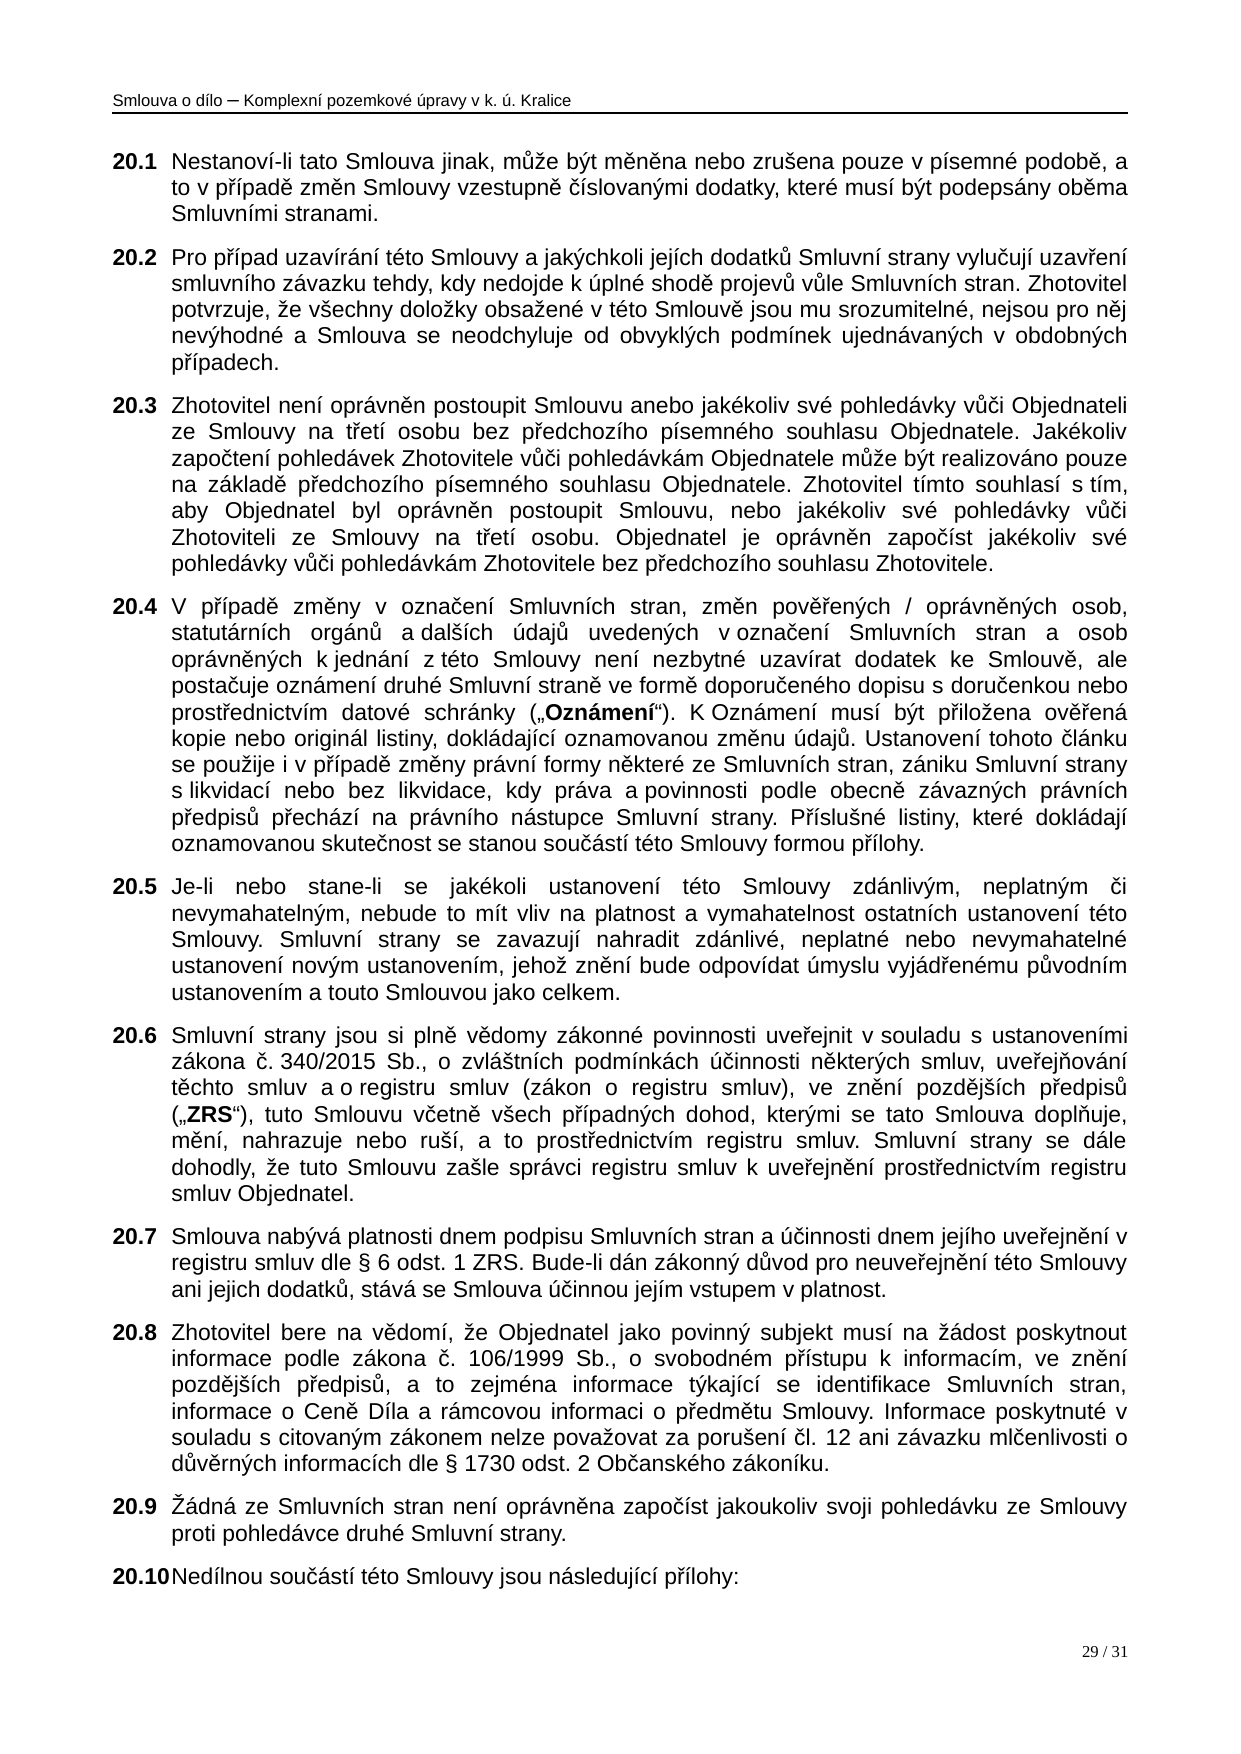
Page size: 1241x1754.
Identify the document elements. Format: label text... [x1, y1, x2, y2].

text Zhotovitel není oprávněn postoupit Smlouvu anebo jakékoliv své pohledávky vůči Objednateli ze Smlouvy na třetí osobu bez předchozího písemného souhlasu Objednatele. Jakékoliv započtení pohledávek Zhotovitele vůči pohledávkám Objednatele může být realizováno pouze na základě předchozího písemného souhlasu Objednatele. Zhotovitel tímto souhlasí s tím, aby Objednatel byl oprávněn postoupit Smlouvu, nebo jakékoliv své pohledávky vůči Zhotoviteli ze Smlouvy na třetí osobu. Objednatel je oprávněn započíst jakékoliv své pohledávky vůči pohledávkám Zhotovitele bez předchozího souhlasu Zhotovitele. [112, 392, 1128, 576]
text Nestanoví-li tato Smlouva jinak, může být měněna nebo zrušena pouze v písemné podobě, a to v případě změn Smlouvy vzestupně číslovanými dodatky, které musí být podepsány oběma Smluvními stranami. [112, 148, 1128, 227]
text Smlouva nabývá platnosti dnem podpisu Smluvních stran a účinnosti dnem jejího uveřejnění v registru smluv dle § 6 odst. 1 ZRS. Bude-li dán zákonný důvod pro neuveřejnění této Smlouvy ani jejich dodatků, stává se Smlouva účinnou jejím vstupem v platnost. [112, 1223, 1128, 1302]
text Pro případ uzavírání této Smlouvy a jakýchkoli jejích dodatků Smluvní strany vylučují uzavření smluvního závazku tehdy, kdy nedojde k úplné shodě projevů vůle Smluvních stran. Zhotovitel potvrzuje, že všechny doložky obsažené v této Smlouvě jsou mu srozumitelné, nejsou pro něj nevýhodné a Smlouva se neodchyluje od obvyklých podmínek ujednávaných v obdobných případech. [112, 243, 1128, 375]
text Je-li nebo stane-li se jakékoli ustanovení této Smlouvy zdánlivým, neplatným či nevymahatelným, nebude to mít vliv na platnost a vymahatelnost ostatních ustanovení této Smlouvy. Smluvní strany se zavazují nahradit zdánlivé, neplatné nebo nevymahatelné ustanovení novým ustanovením, jehož znění bude odpovídat úmyslu vyjádřenému původním ustanovením a touto Smlouvou jako celkem. [112, 873, 1128, 1005]
text Žádná ze Smluvních stran není oprávněna započíst jakoukoliv svoji pohledávku ze Smlouvy proti pohledávce druhé Smluvní strany. [112, 1493, 1128, 1546]
text Nedílnou součástí této Smlouvy jsou následující přílohy: [112, 1563, 1128, 1589]
text V případě změny v označení Smluvních stran, změn pověřených / oprávněných osob, statutárních orgánů a dalších údajů uvedených v označení Smluvních stran a osob oprávněných k jednání z této Smlouvy není nezbytné uzavírat dodatek ke Smlouvě, ale postačuje oznámení druhé Smluvní straně ve formě doporučeného dopisu s doručenkou nebo prostřednictvím datové schránky („Oznámení“). K Oznámení musí být přiložena ověřená kopie nebo originál listiny, dokládající oznamovanou změnu údajů. Ustanovení tohoto článku se použije i v případě změny právní formy některé ze Smluvních stran, zániku Smluvní strany s likvidací nebo bez likvidace, kdy práva a povinnosti podle obecně závazných právních předpisů přechází na právního nástupce Smluvní strany. Příslušné listiny, které dokládají oznamovanou skutečnost se stanou součástí této Smlouvy formou přílohy. [112, 593, 1128, 857]
text Smluvní strany jsou si plně vědomy zákonné povinnosti uveřejnit v souladu s ustanoveními zákona č. 340/2015 Sb., o zvláštních podmínkách účinnosti některých smluv, uveřejňování těchto smluv a o registru smluv (zákon o registru smluv), ve znění pozdějších předpisů („ZRS“), tuto Smlouvu včetně všech případných dohod, kterými se tato Smlouva doplňuje, mění, nahrazuje nebo ruší, a to prostřednictvím registru smluv. Smluvní strany se dále dohodly, že tuto Smlouvu zašle správci registru smluv k uveřejnění prostřednictvím registru smluv Objednatel. [112, 1022, 1128, 1206]
text Zhotovitel bere na vědomí, že Objednatel jako povinný subjekt musí na žádost poskytnout informace podle zákona č. 106/1999 Sb., o svobodném přístupu k informacím, ve znění pozdějších předpisů, a to zejména informace týkající se identifikace Smluvních stran, informace o Ceně Díla a rámcovou informaci o předmětu Smlouvy. Informace poskytnuté v souladu s citovaným zákonem nelze považovat za porušení čl. 12 ani závazku mlčenlivosti o důvěrných informacích dle § 1730 odst. 2 Občanského zákoníku. [112, 1318, 1128, 1477]
